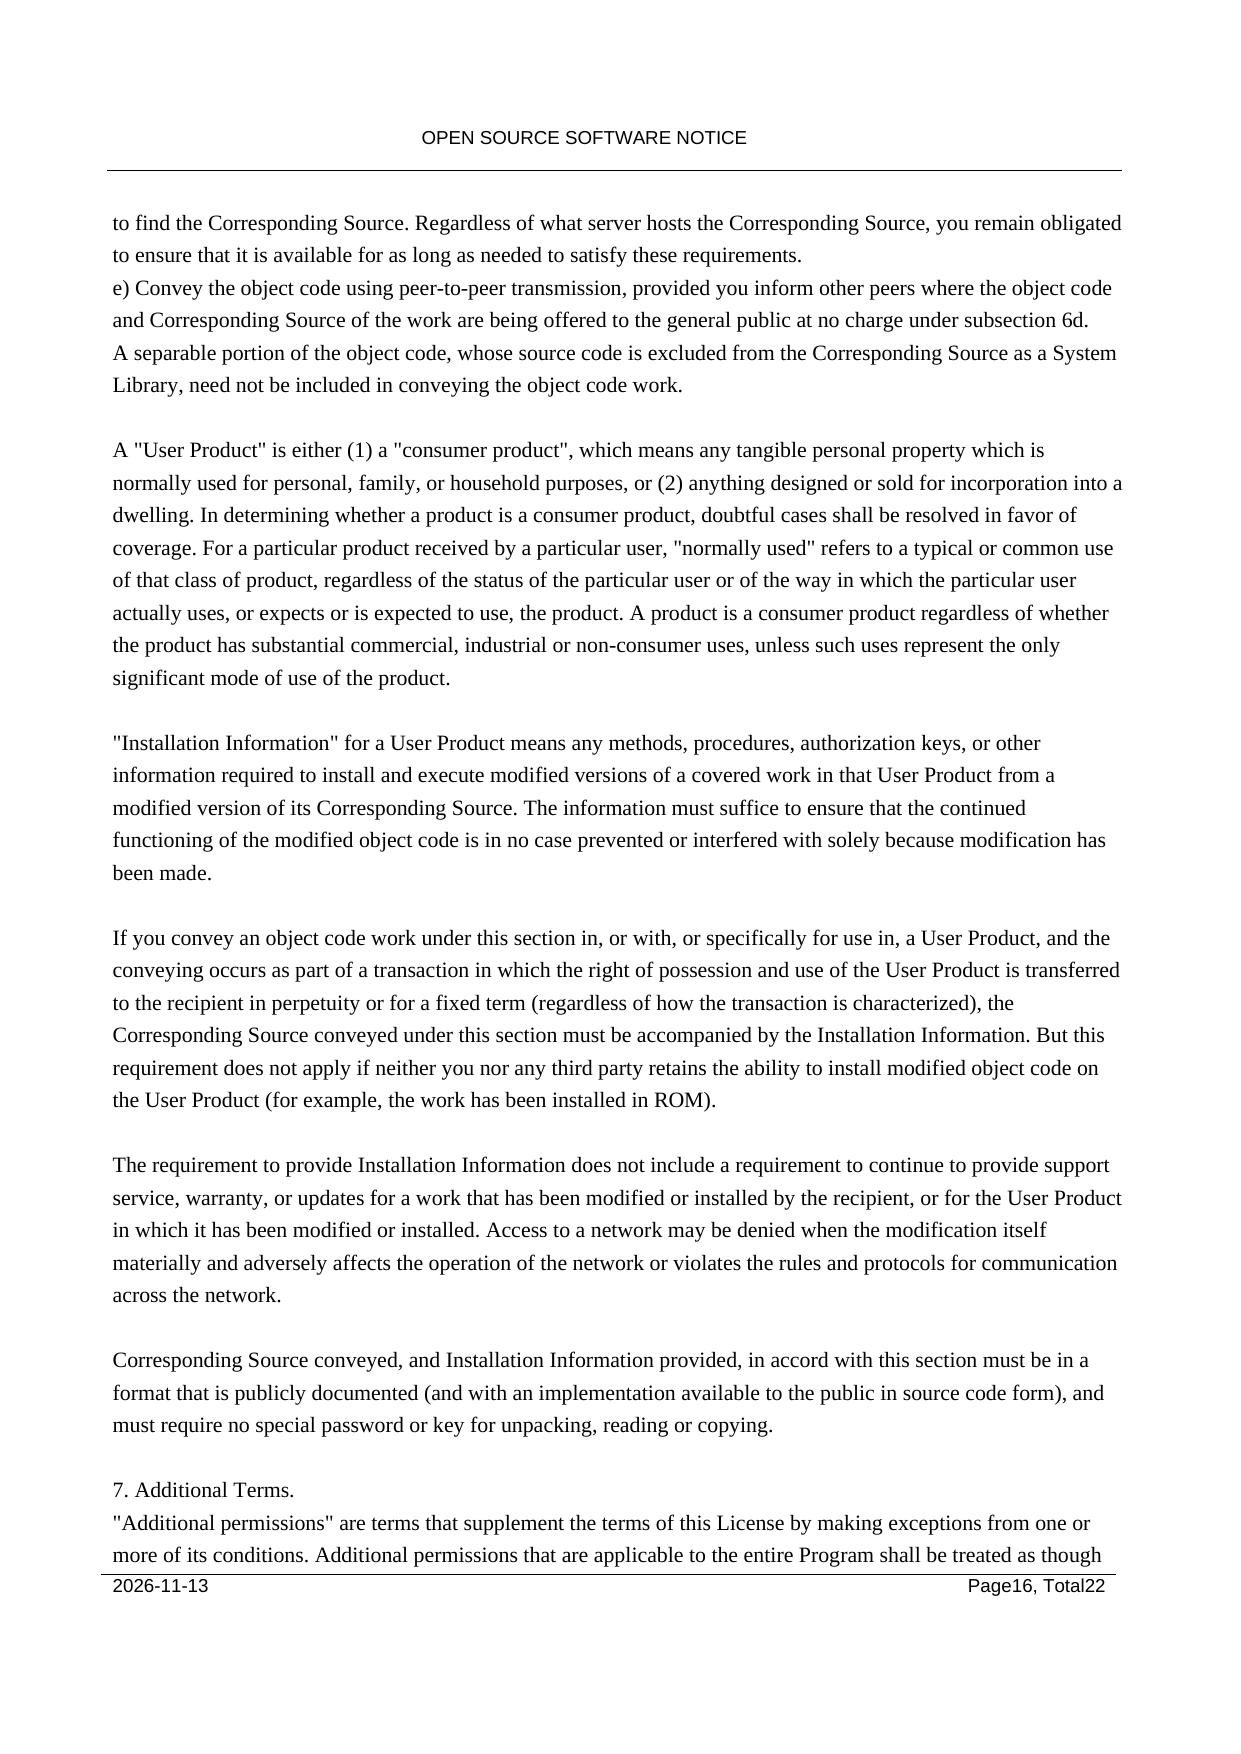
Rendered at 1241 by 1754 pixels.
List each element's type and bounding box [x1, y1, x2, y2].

text [112, 206, 1128, 1571]
